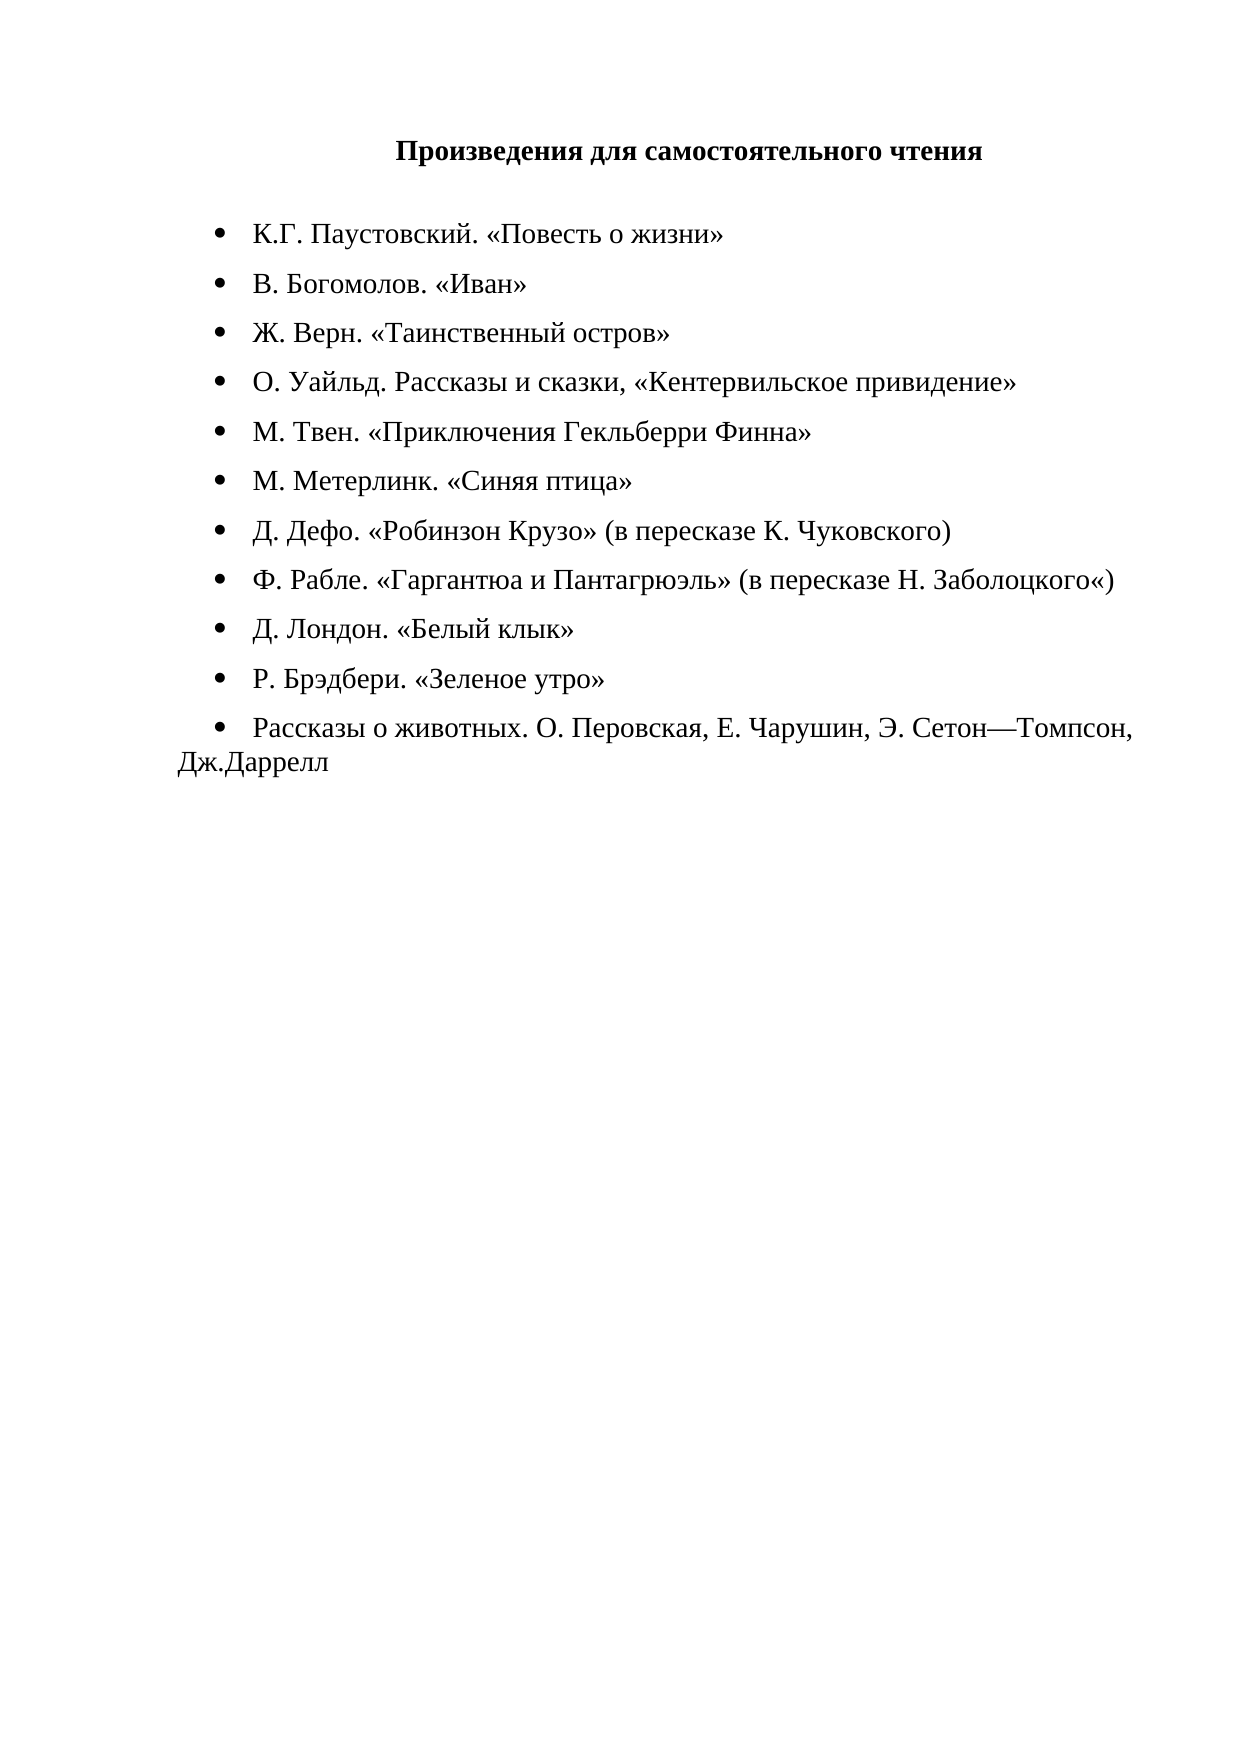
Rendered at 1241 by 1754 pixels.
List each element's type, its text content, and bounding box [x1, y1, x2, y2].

list О. Уайльд. Рассказы и сказки, «Кентервильское привидение» [215, 364, 1152, 398]
list М. Метерлинк. «Синяя птица» [215, 463, 1152, 497]
list Р. Брэдбери. «Зеленое утро» [215, 661, 1152, 694]
list Рассказы о животных. О. Перовская, Е. Чарушин, Э. Сетон—Томпсон, [215, 710, 1152, 744]
list М. Твен. «Приключения Гекльберри Финна» [215, 414, 1152, 447]
list Ж. Верн. «Таинственный остров» [215, 315, 1152, 349]
text Дж.Даррелл [177, 744, 1152, 777]
list Д. Дефо. «Робинзон Крузо» (в пересказе К. Чуковского) [215, 513, 1152, 546]
list Д. Лондон. «Белый клык» [215, 611, 1152, 645]
list К.Г. Паустовский. «Повесть о жизни» [215, 216, 1152, 250]
text Произведения для самостоятельного чтения [226, 133, 1152, 167]
list Ф. Рабле. «Гаргантюа и Пантагрюэль» (в пересказе Н. Заболоцкого«) [215, 562, 1152, 596]
list В. Богомолов. «Иван» [215, 266, 1152, 299]
